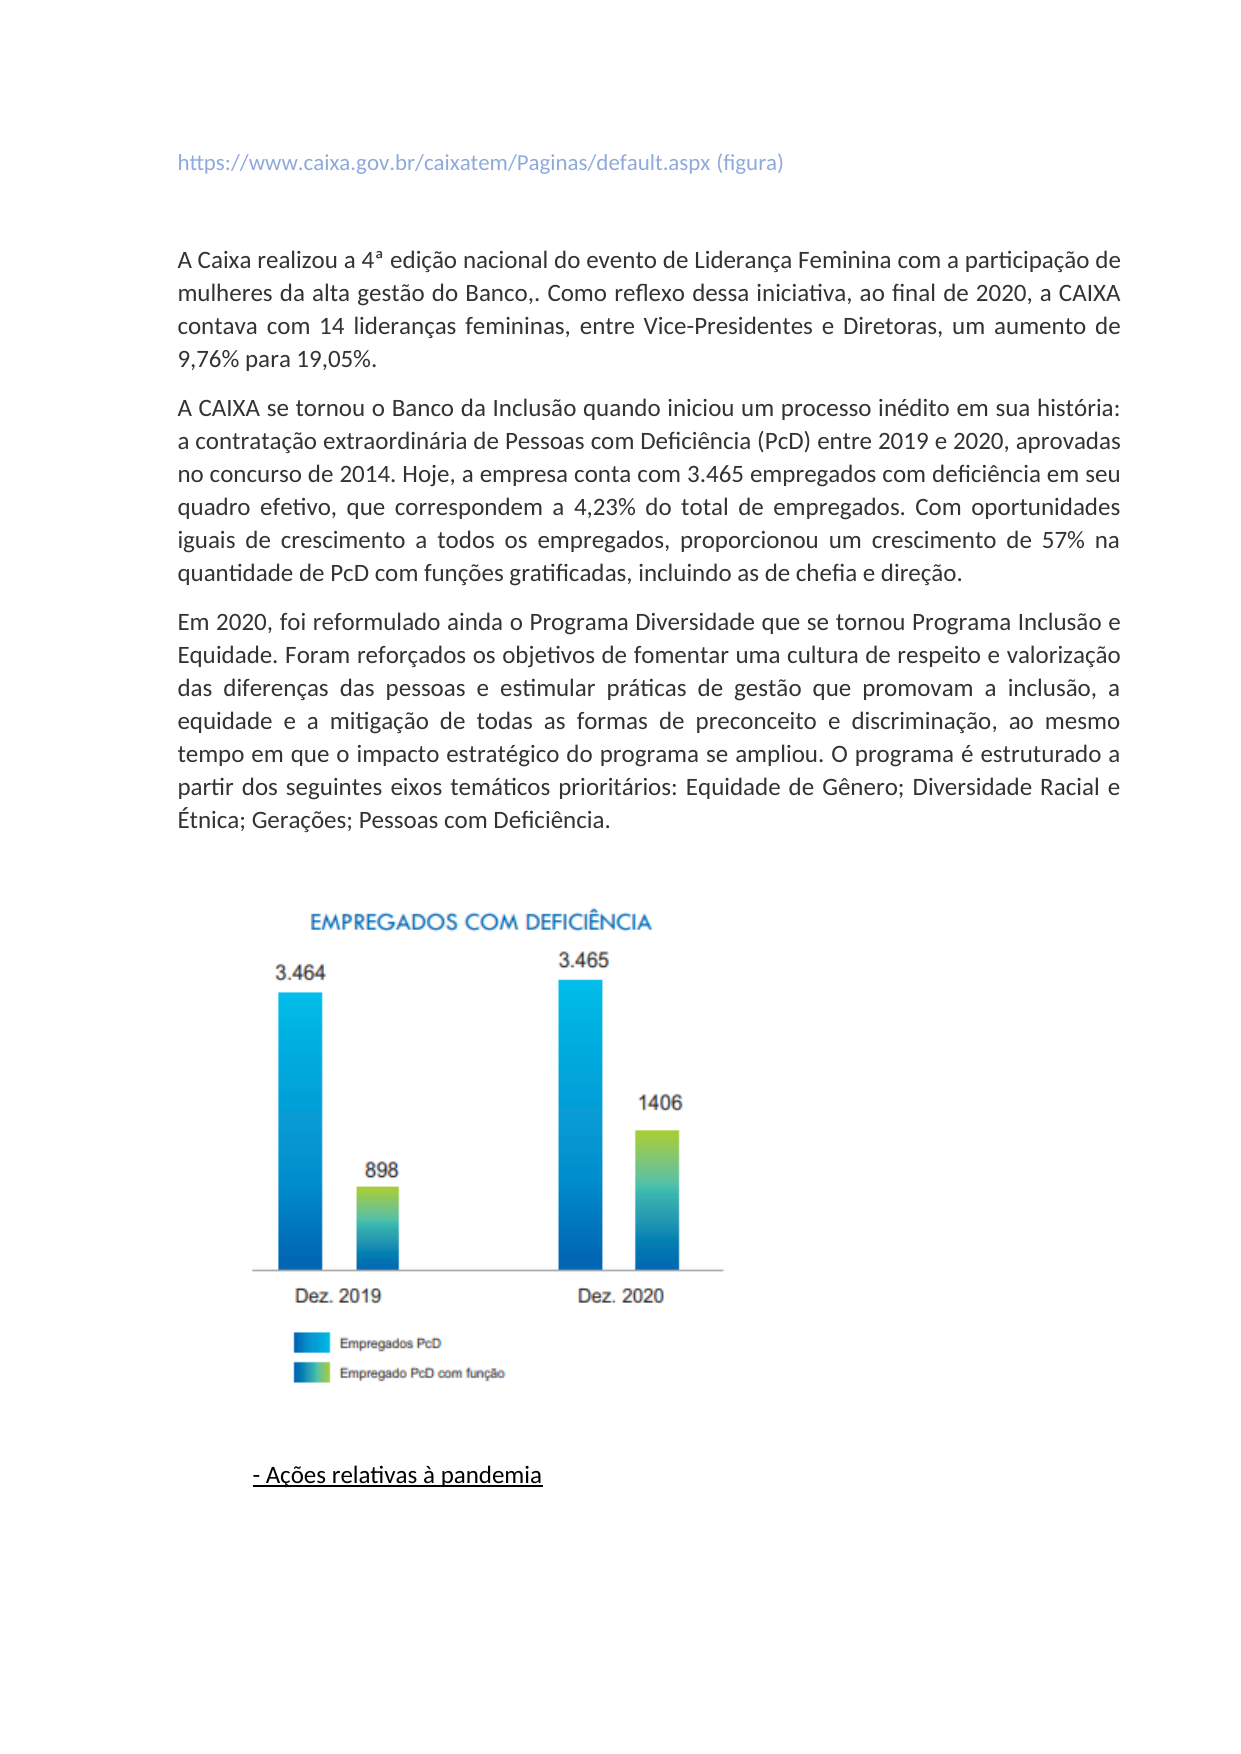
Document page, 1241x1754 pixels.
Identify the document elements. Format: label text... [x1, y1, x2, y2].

text A CAIXA se tornou o Banco da Inclusão quando iniciou um processo inédito em sua história: a contratação extraordinária de Pessoas com Deficiência (PcD) entre 2019 e 2020, aprovadas no concurso de 2014. Hoje, a empresa conta com 3.465 empregados com deficiência em seu quadro efetivo, que correspondem a 4,23% do total de empregados. Com oportunidades iguais de crescimento a todos os empregados, proporcionou um crescimento de 57% na quantidade de PcD com funções gratificadas, incluindo as de chefia e direção. [177, 392, 1122, 587]
text Em 2020, foi reformulado ainda o Programa Diversidade que se tornou Programa Inclusão e Equidade. Foram reforçados os objetivos de fomentar uma cultura de respeito e valorização das diferenças das pessoas e estimular práticas de gestão que promovam a inclusão, a equidade e a mitigação de todas as formas de preconceito e discriminação, ao mesmo tempo em que o impacto estratégico do programa se ampliou. O programa é estruturado a partir dos seguintes eixos temáticos prioritários: Equidade de Gênero; Diversidade Racial e Étnica; Gerações; Pessoas com Deficiência. [177, 607, 1122, 834]
text - Ações relativas à pandemia [252, 1459, 1122, 1490]
text https://www.caixa.gov.br/caixatem/Paginas/default.aspx (figura) [177, 148, 1122, 176]
picture [252, 883, 767, 1411]
text A Caixa realizou a 4ª edição nacional do evento de Liderança Feminina com a participação de mulheres da alta gestão do Banco,. Como reflexo dessa iniciativa, ao final de 2020, a CAIXA contava com 14 lideranças femininas, entre Vice-Presidentes e Diretoras, um aumento de 9,76% para 19,05%. [177, 340, 1122, 373]
